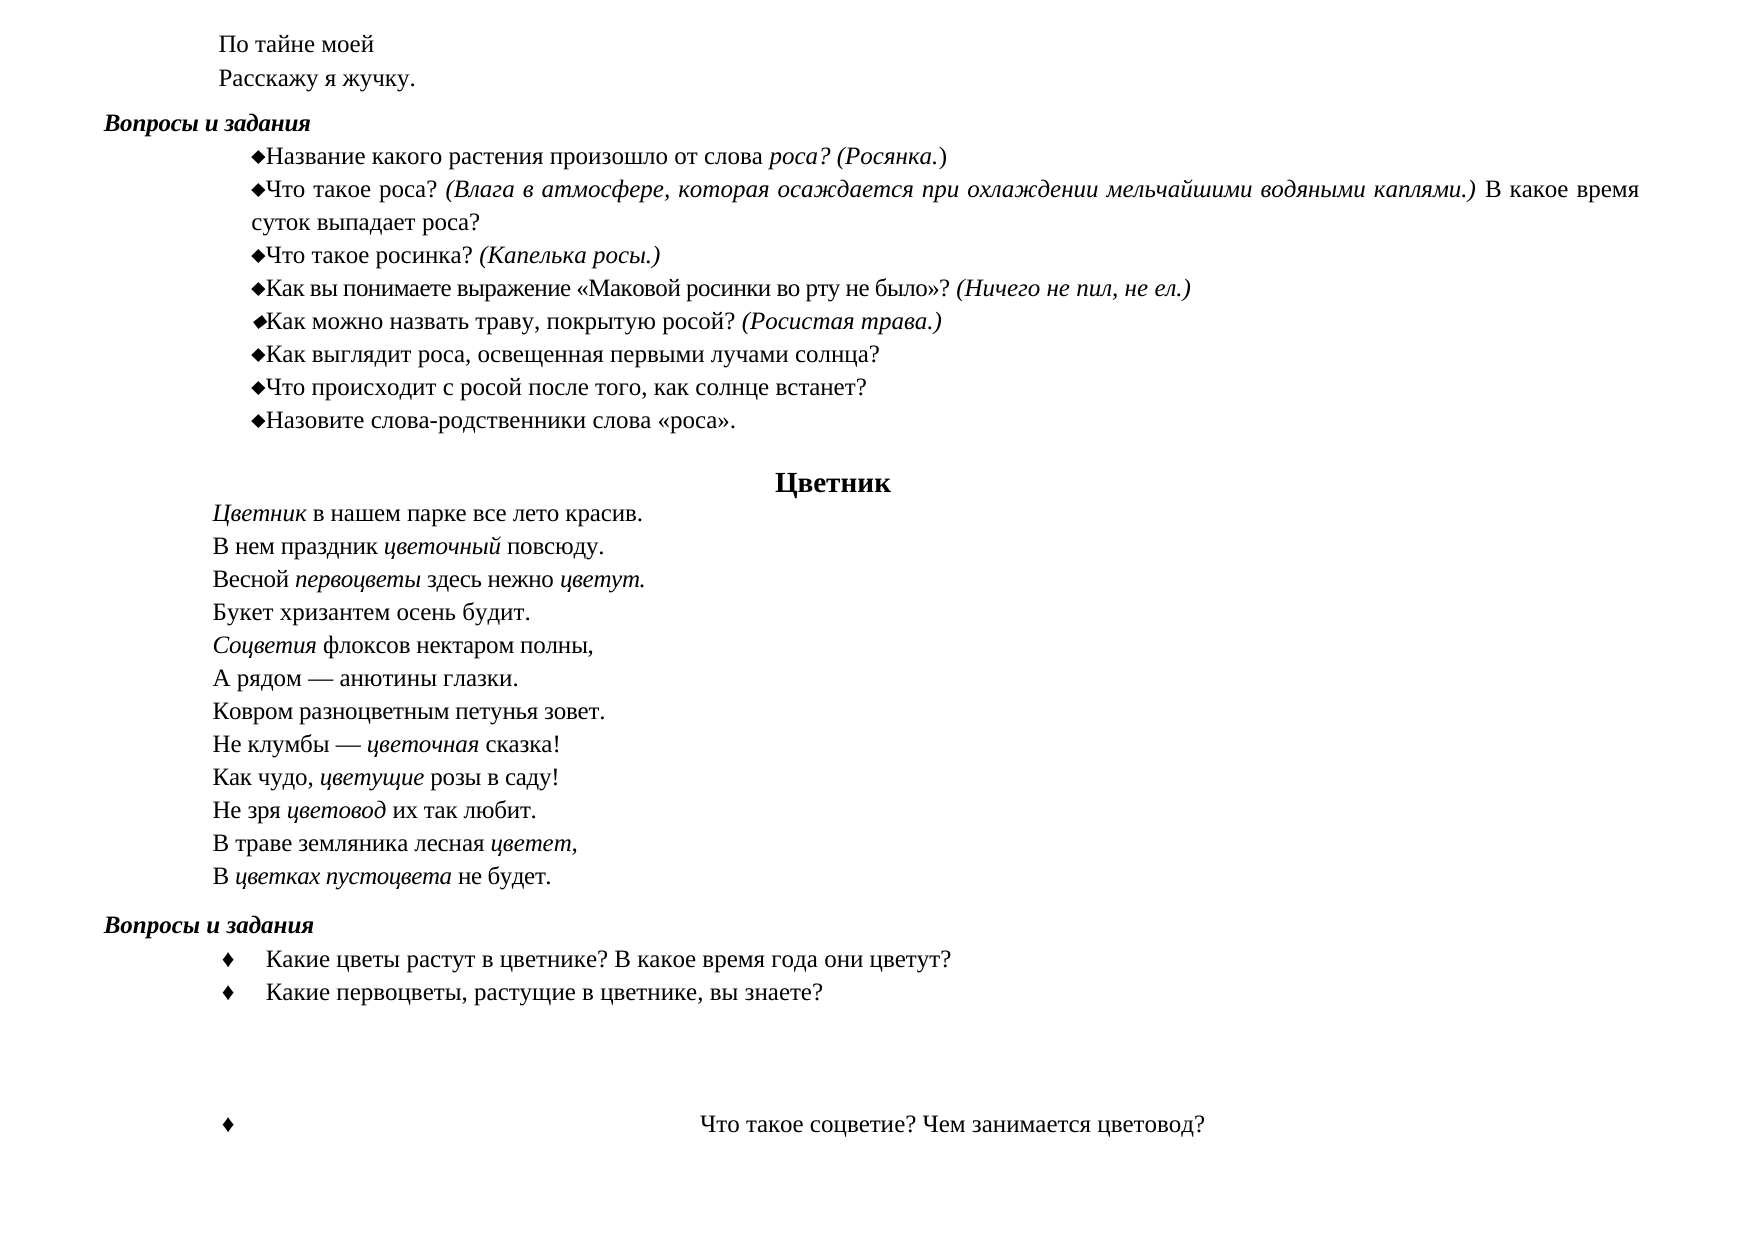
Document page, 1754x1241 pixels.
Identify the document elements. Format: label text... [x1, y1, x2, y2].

text Соцветия флоксов нектаром полны, [212, 630, 1552, 659]
text Цветник [44, 465, 1621, 498]
text Букет хризантем осень будит. [212, 597, 1552, 626]
text Весной первоцветы здесь нежно цветут. [212, 564, 1552, 593]
list Что такое соцветие? Чем занимается цветовод? [119, 1109, 1639, 1137]
list Что происходит с росой после того, как солнце встанет? [74, 372, 1639, 401]
list Как выглядит роса, освещенная первыми лучами солнца? [74, 339, 1639, 368]
list Что такое росинка? (Капелька росы.) [74, 240, 1639, 269]
list Какие цветы растут в цветнике? В какое время года они цветут? [119, 944, 1639, 972]
text Цветник в нашем парке все лето красив. [212, 498, 1552, 527]
text Ковром разноцветным петунья зовет. [212, 696, 1552, 725]
text Не зря цветовод их так любит. [212, 795, 1639, 824]
text В траве земляника лесная цветет, [212, 828, 1639, 857]
text В нем праздник цветочный повсюду. [212, 531, 1552, 560]
text По тайне моей [218, 29, 1378, 58]
list Какие первоцветы, растущие в цветнике, вы знаете? [119, 977, 1639, 1005]
text Вопросы и задания [67, 911, 1639, 939]
list Что такое роса? (Влага в атмосфере, которая осаждается при охлаждении мельчайшими водяными каплями.) В какое время суток выпадает роса? [251, 174, 1639, 236]
text Вопросы и задания [44, 108, 1639, 137]
text А рядом — анютины глазки. [212, 663, 1552, 692]
list Название какого растения произошло от слова роса? (Росянка.) [74, 141, 1639, 170]
text Не клумбы — цветочная сказка! [212, 729, 1552, 758]
text Как чудо, цветущие розы в саду! [212, 762, 1632, 791]
list Как вы понимаете выражение «Маковой росинки во рту не было»? (Ничего не пил, не ел.) [74, 273, 1639, 302]
list Назовите слова-родственники слова «роса». [74, 405, 1639, 434]
text В цветках пустоцвета не будет. [212, 861, 1639, 890]
list Как можно назвать траву, покрытую росой? (Росистая трава.) [74, 306, 1639, 335]
text Расскажу я жучку. [218, 63, 1639, 91]
